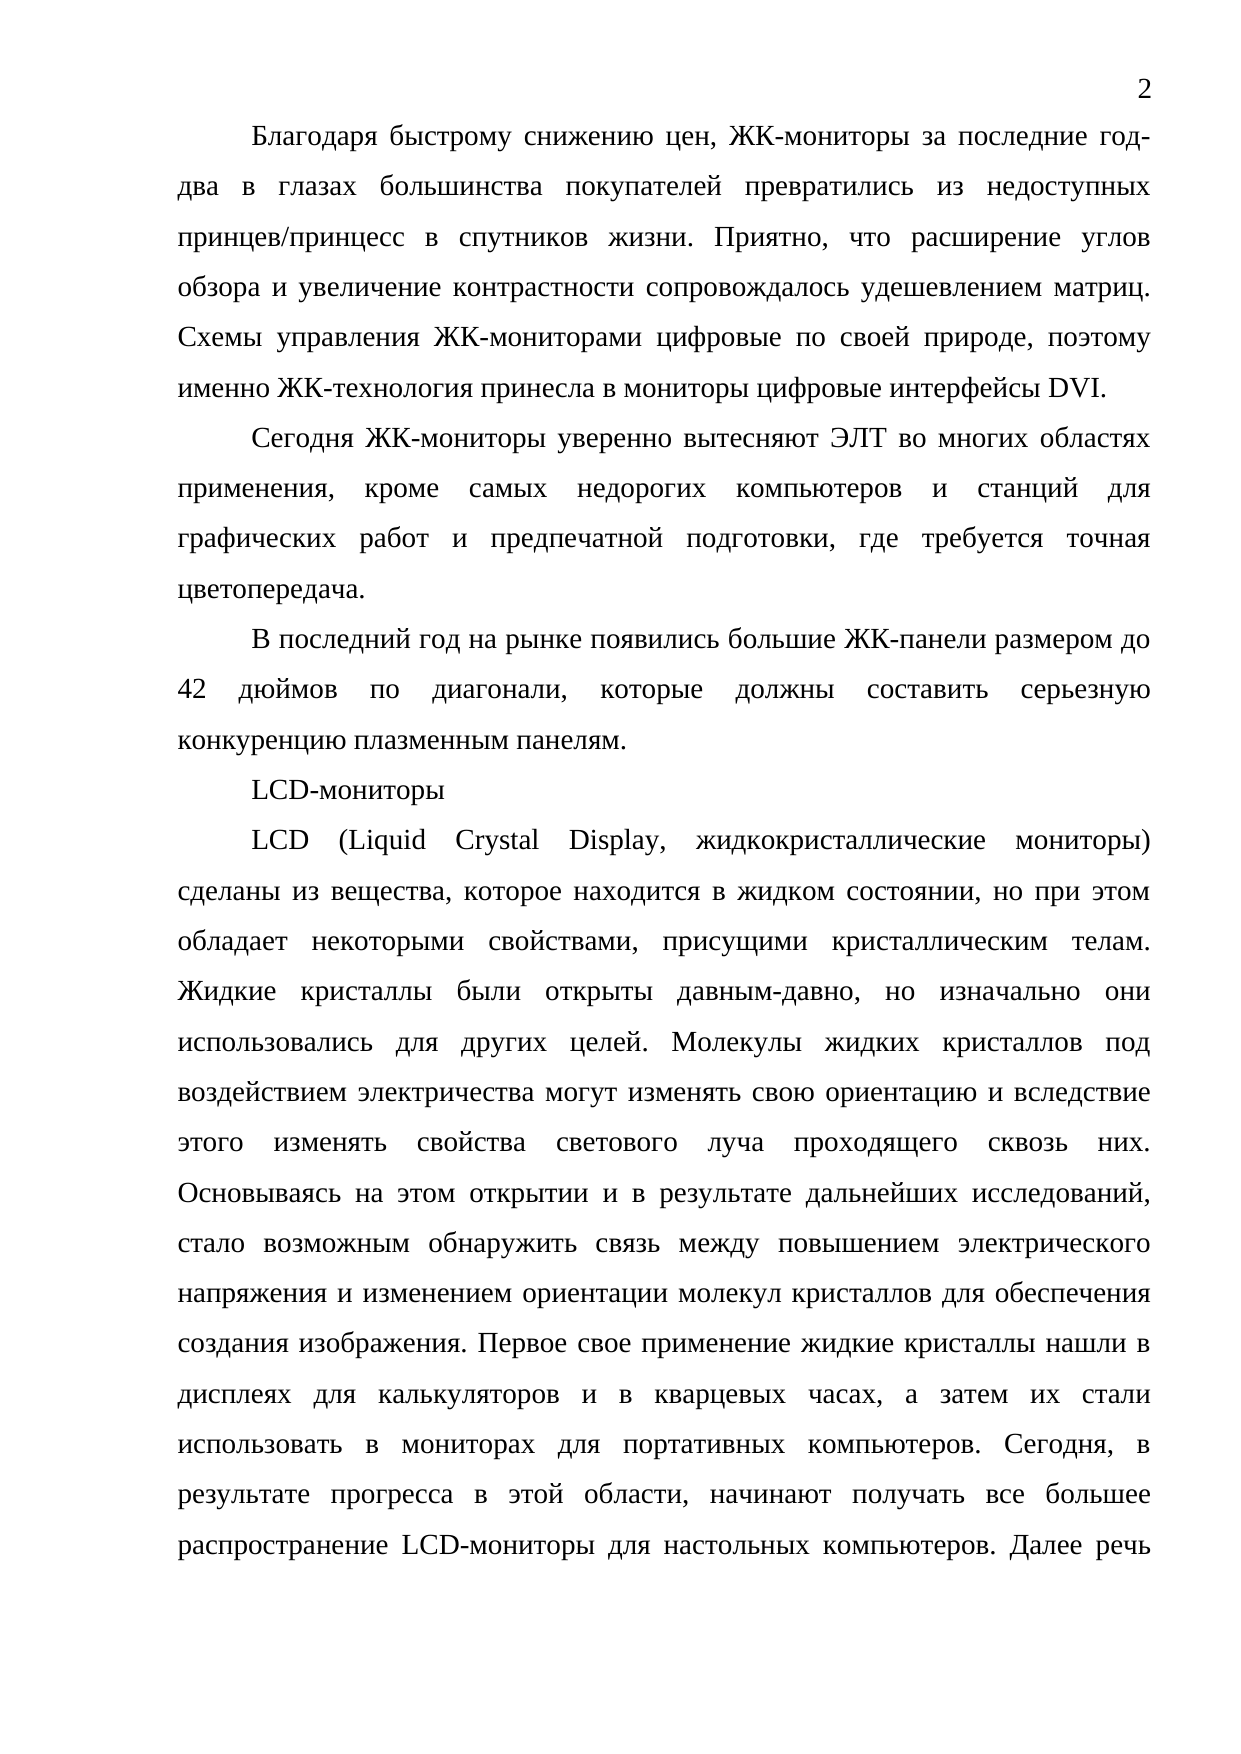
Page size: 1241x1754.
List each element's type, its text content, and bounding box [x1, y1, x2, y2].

text LCD-мониторы [177, 772, 1152, 806]
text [177, 822, 1152, 1560]
text В последний год на рынке появились большие ЖК-панели размером до 42 дюймов по диагонали, которые должны составить серьезную конкуренцию плазменным панелям. [177, 621, 1152, 755]
text Благодаря быстрому снижению цен, ЖК-мониторы за последние год-два в глазах большинства покупателей превратились из недоступных принцев/принцесс в спутников жизни. Приятно, что расширение углов обзора и увеличение контрастности сопровождалось удешевлением матриц. Схемы управления ЖК-мониторами цифровые по своей природе, поэтому именно ЖК-технология принесла в мониторы цифровые интерфейсы DVI. [177, 118, 1152, 403]
text Сегодня ЖК-мониторы уверенно вытесняют ЭЛТ во многих областях применения, кроме самых недорогих компьютеров и станций для графических работ и предпечатной подготовки, где требуется точная цветопередача. [177, 420, 1152, 604]
